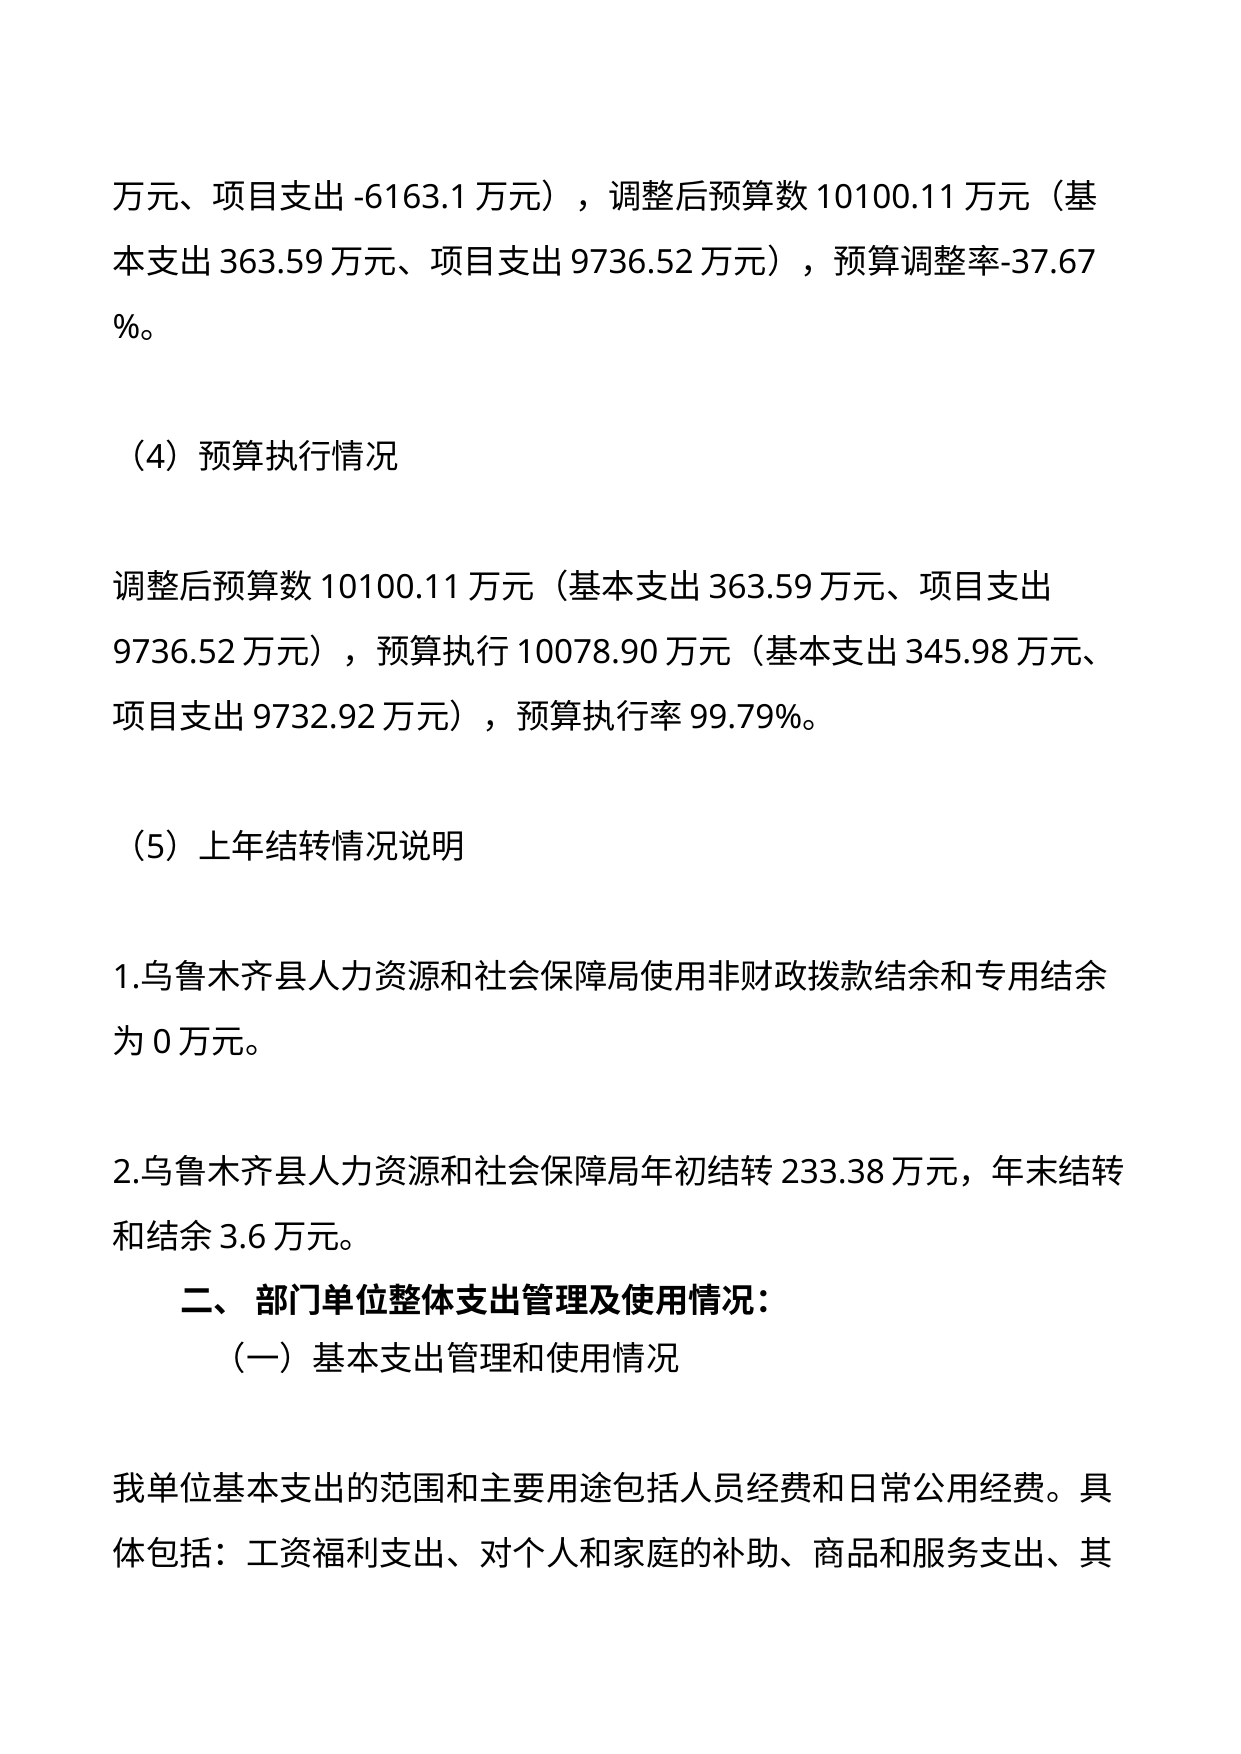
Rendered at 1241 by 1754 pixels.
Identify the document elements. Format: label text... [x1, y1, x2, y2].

list 部门单位整体支出管理及使用情况： [180, 1267, 1128, 1323]
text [112, 1323, 1128, 1583]
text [112, 162, 1128, 1267]
